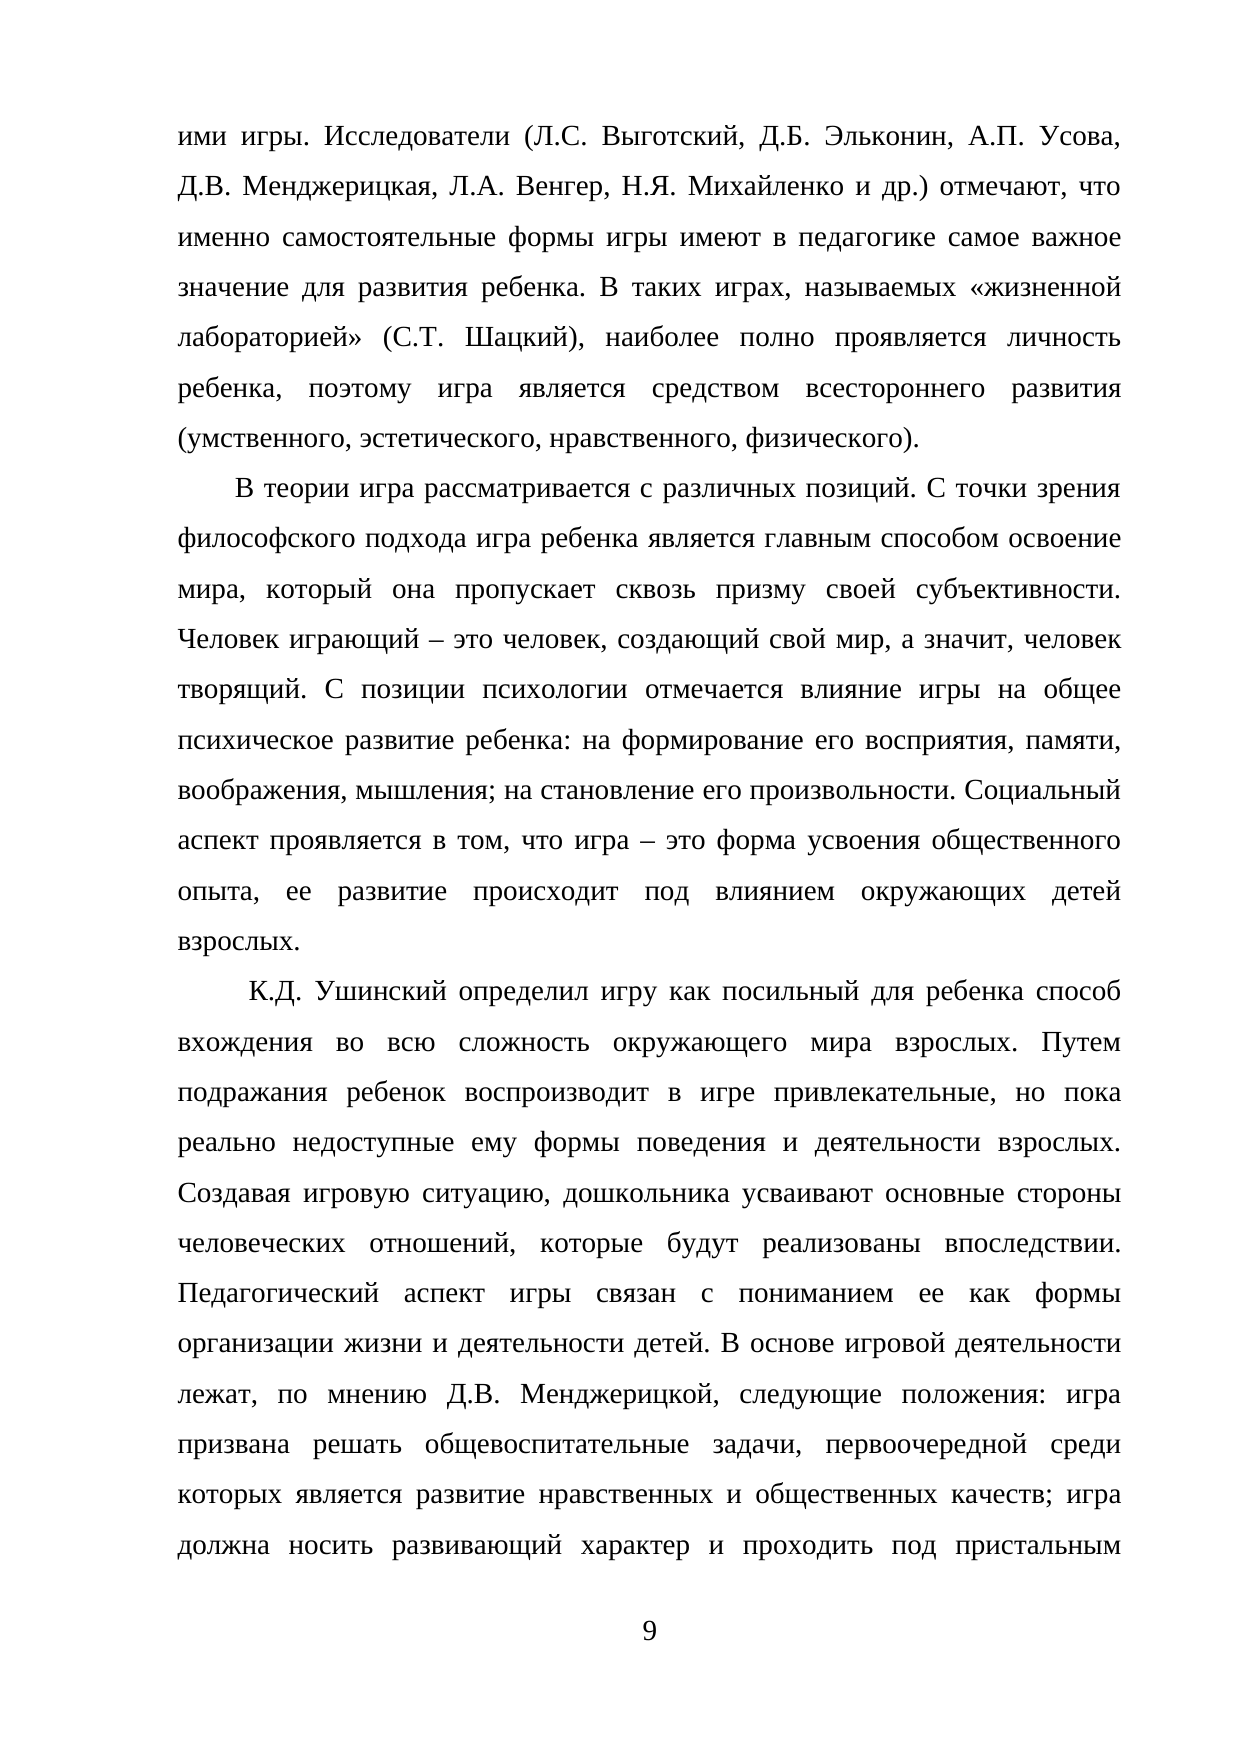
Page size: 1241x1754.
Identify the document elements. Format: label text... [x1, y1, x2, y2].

text В теории игра рассматривается с различных позиций. С точки зрения философского подхода игра ребенка является главным способом освоение мира, который она пропускает сквозь призму своей субъективности. Человек играющий – это человек, создающий свой мир, а значит, человек творящий. С позиции психологии отмечается влияние игры на общее психическое развитие ребенка: на формирование его восприятия, памяти, воображения, мышления; на становление его произвольности. Социальный аспект проявляется в том, что игра – это форма усвоения общественного опыта, ее развитие происходит под влиянием окружающих детей взрослых. [177, 470, 1122, 957]
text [177, 118, 1122, 453]
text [177, 973, 1122, 1560]
